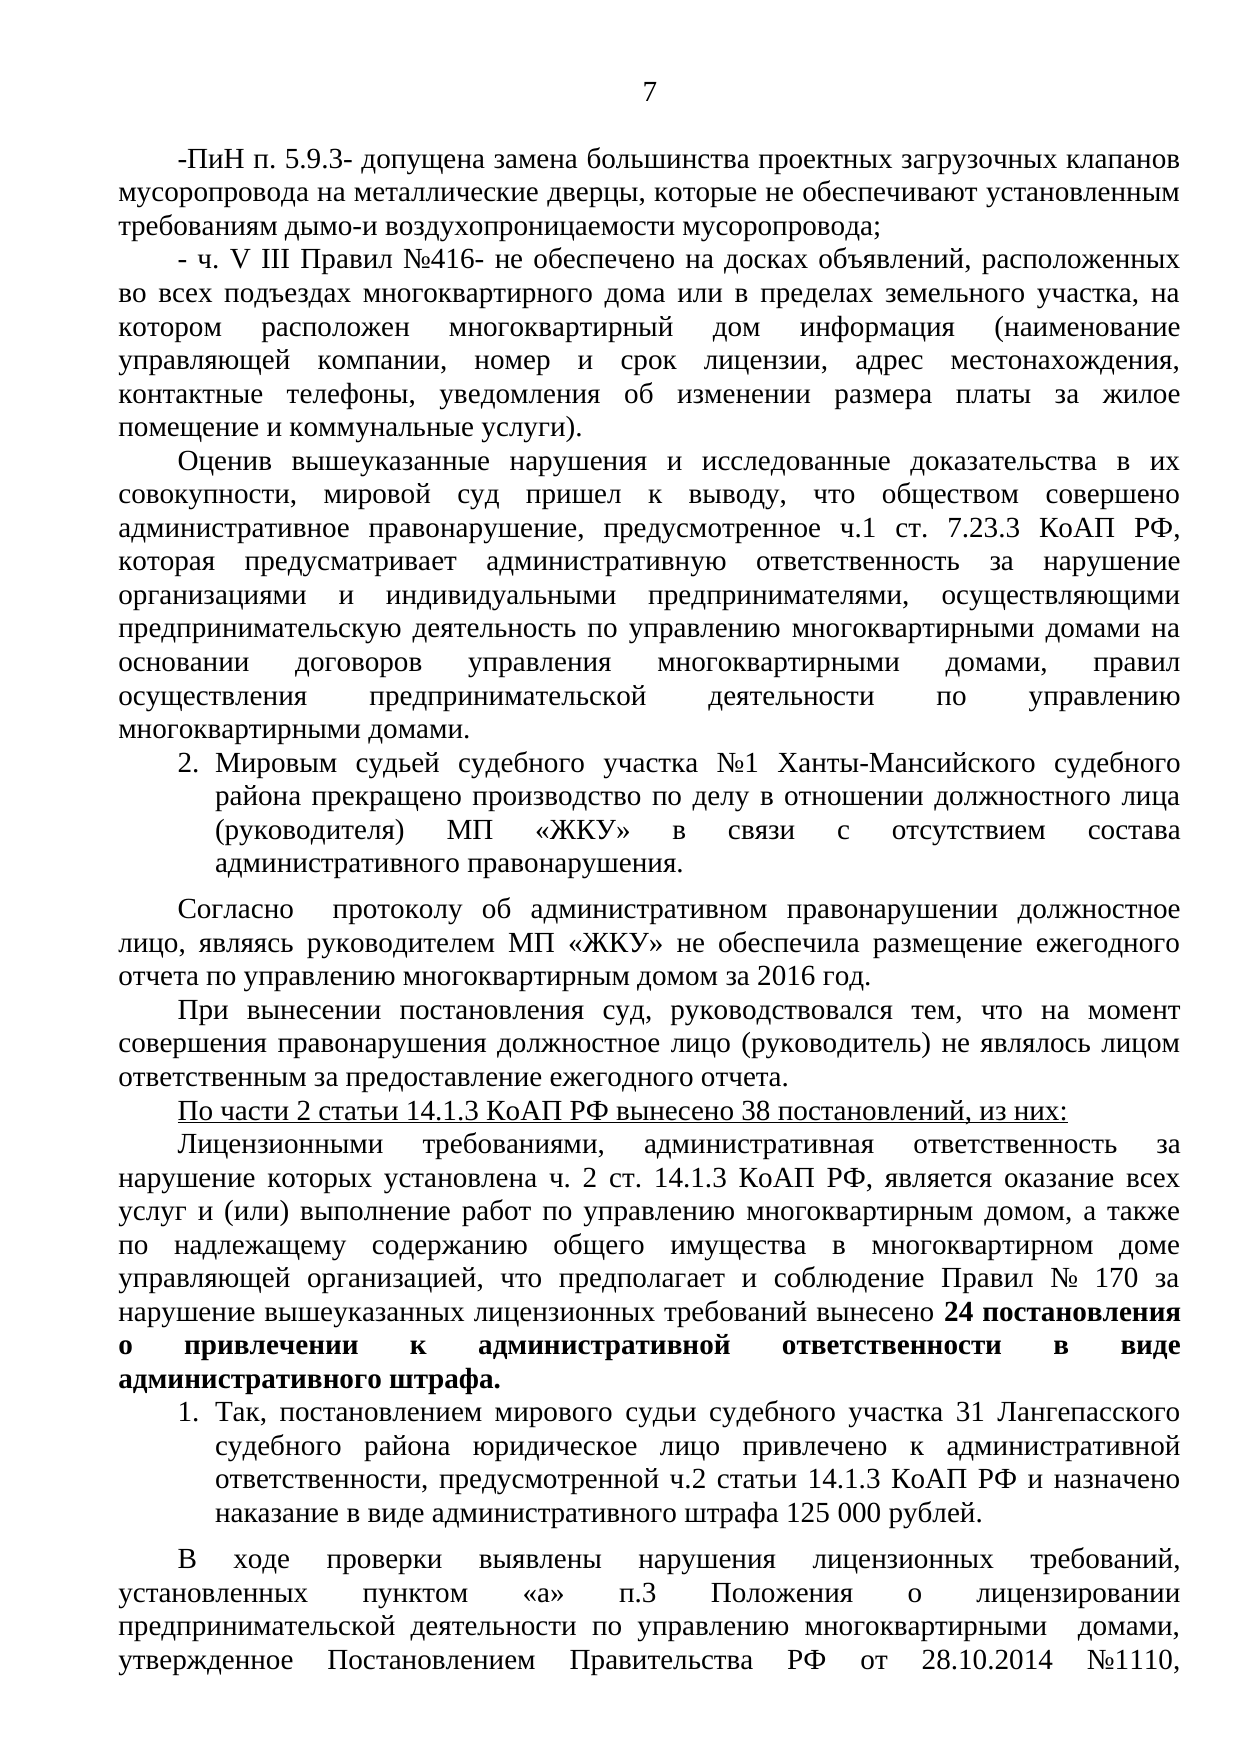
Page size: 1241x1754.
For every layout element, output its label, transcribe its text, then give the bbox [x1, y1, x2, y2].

text Согласно протоколу об административном правонарушении должностное лицо, являясь руководителем МП «ЖКУ» не обеспечила размещение ежегодного отчета по управлению многоквартирным домом за 2016 год. [118, 891, 1181, 992]
list Мировым судьей судебного участка №1 Ханты-Мансийского судебного района прекращено производство по делу в отношении должностного лица (руководителя) МП «ЖКУ» в связи с отсутствием состава административного правонарушения. [177, 745, 1181, 879]
text При вынесении постановления суд, руководствовался тем, что на момент совершения правонарушения должностное лицо (руководитель) не являлось лицом ответственным за предоставление ежегодного отчета. [118, 992, 1181, 1093]
text Оценив вышеуказанные нарушения и исследованные доказательства в их совокупности, мировой суд пришел к выводу, что обществом совершено административное правонарушение, предусмотренное ч.1 ст. 7.23.3 КоАП РФ, которая предусматривает административную ответственность за нарушение организациями и индивидуальными предпринимателями, осуществляющими предпринимательскую деятельность по управлению многоквартирными домами на основании договоров управления многоквартирными домами, правил осуществления предпринимательской деятельности по управлению многоквартирными домами. [118, 443, 1181, 745]
text По части 2 статьи 14.1.3 КоАП РФ вынесено 38 постановлений, из них: [118, 1093, 1181, 1126]
list Так, постановлением мирового судьи судебного участка 31 Лангепасского судебного района юридическое лицо привлечено к административной ответственности, предусмотренной ч.2 статьи 14.1.3 КоАП РФ и назначено наказание в виде административного штрафа 125 000 рублей. [177, 1394, 1181, 1529]
text Лицензионными требованиями, административная ответственность за нарушение которых установлена ч. 2 ст. 14.1.3 КоАП РФ, является оказание всех услуг и (или) выполнение работ по управлению многоквартирным домом, а также по надлежащему содержанию общего имущества в многоквартирном доме управляющей организацией, что предполагает и соблюдение Правил № 170 за нарушение вышеуказанных лицензионных требований вынесено 24 постановления о привлечении к административной ответственности в виде административного штрафа. [118, 1126, 1181, 1394]
text -ПиН п. 5.9.3- допущена замена большинства проектных загрузочных клапанов мусоропровода на металлические дверцы, которые не обеспечивают установленным требованиям дымо-и воздухопроницаемости мусоропровода; [118, 141, 1181, 242]
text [118, 1541, 1181, 1675]
text - ч. V III Правил №416- не обеспечено на досках объявлений, расположенных во всех подъездах многоквартирного дома или в пределах земельного участка, на котором расположен многоквартирный дом информация (наименование управляющей компании, номер и срок лицензии, адрес местонахождения, контактные телефоны, уведомления об изменении размера платы за жилое помещение и коммунальные услуги). [118, 242, 1181, 443]
